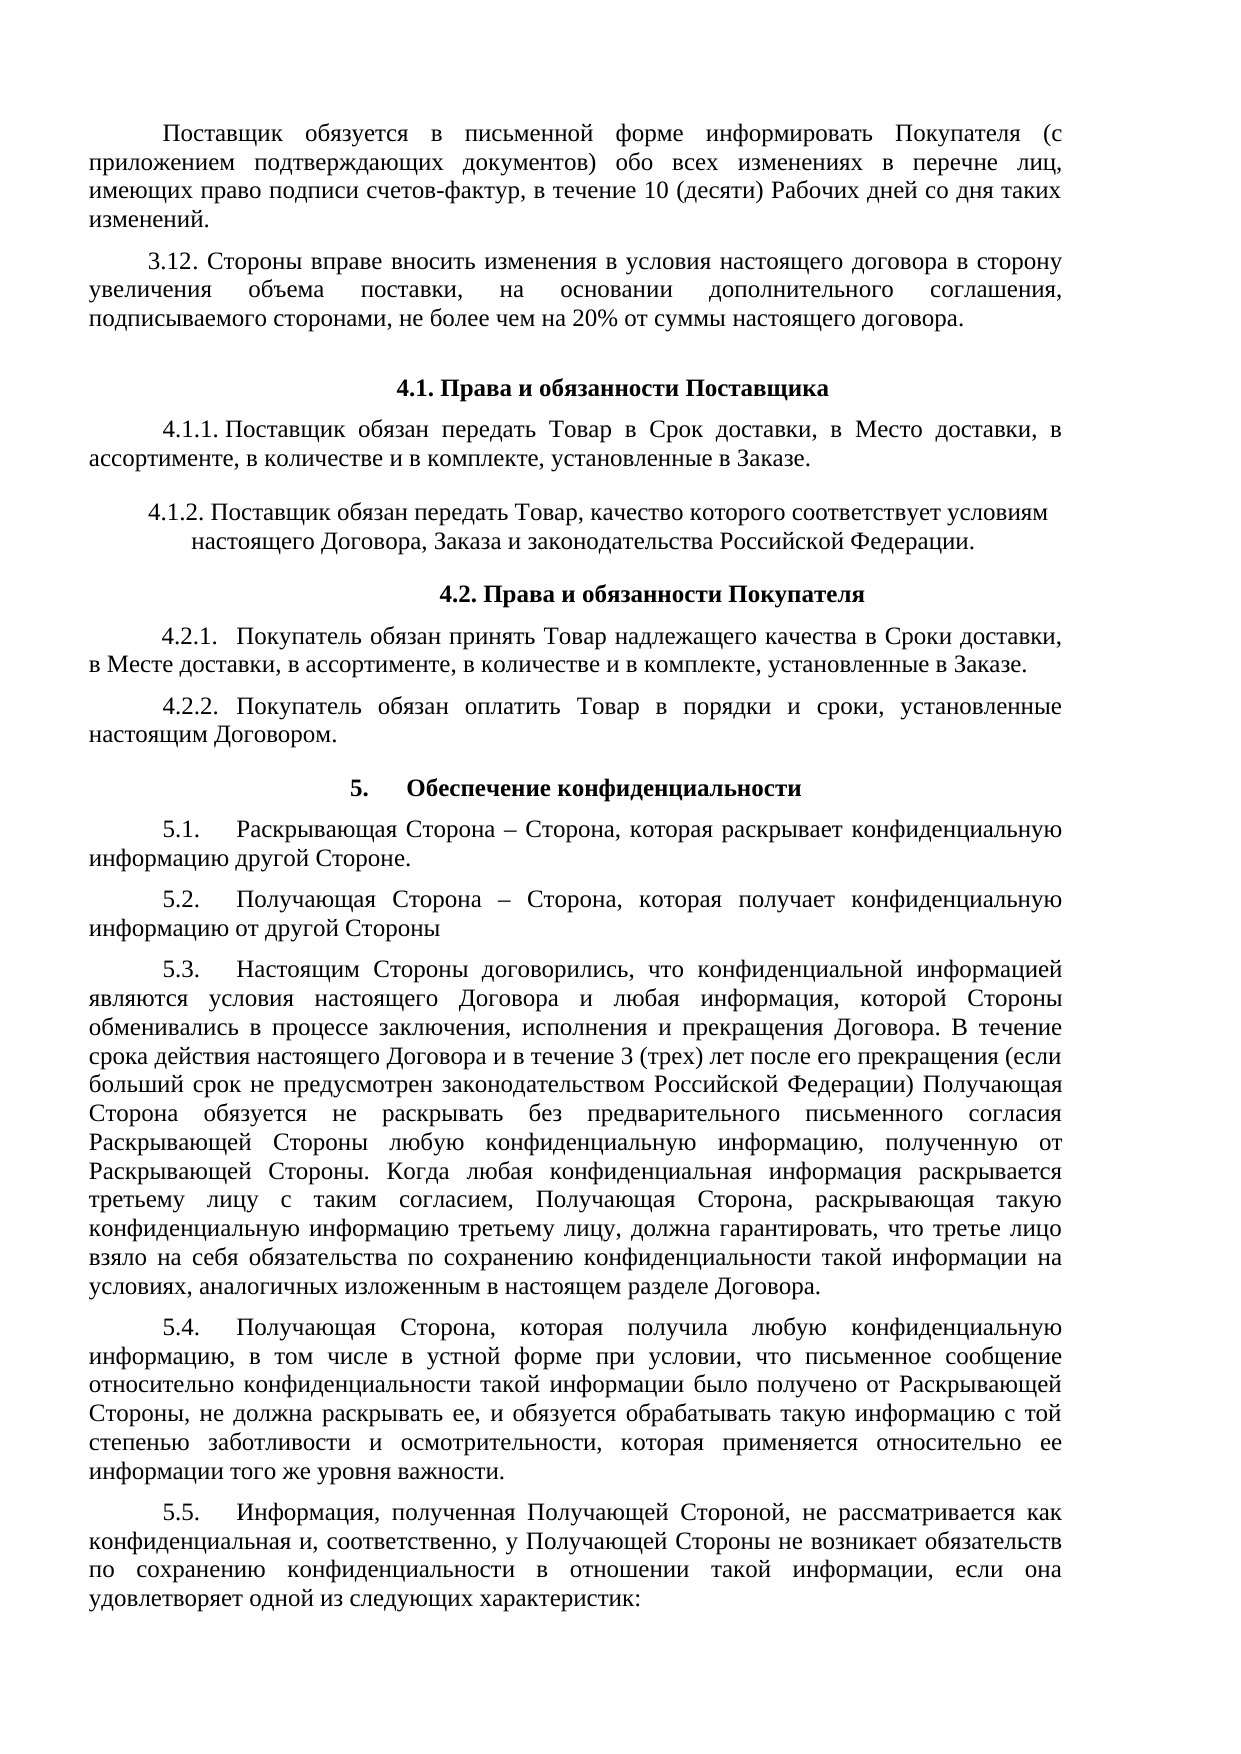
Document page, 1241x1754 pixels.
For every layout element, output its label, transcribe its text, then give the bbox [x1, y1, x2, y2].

text 4.2. Права и обязанности Покупателя [133, 579, 1063, 608]
list Получающая Сторона – Сторона, которая получает конфиденциальную информацию от другой Стороны [89, 884, 1063, 942]
list Обеспечение конфиденциальности [89, 773, 1063, 802]
list Настоящим Стороны договорились, что конфиденциальной информацией являются условия настоящего Договора и любая информация, которой Стороны обменивались в процессе заключения, исполнения и прекращения Договора. В течение срока действия настоящего Договора и в течение 3 (трех) лет после его прекращения (если больший срок не предусмотрен законодательством Российской Федерации) Получающая Сторона обязуется не раскрывать без предварительного письменного согласия Раскрывающей Стороны любую конфиденциальную информацию, полученную от Раскрывающей Стороны. Когда любая конфиденциальная информация раскрывается третьему лицу с таким согласием, Получающая Сторона, раскрывающая такую конфиденциальную информацию третьему лицу, должна гарантировать, что третье лицо взяло на себя обязательства по сохранению конфиденциальности такой информации на условиях, аналогичных изложенным в настоящем разделе Договора. [89, 954, 1063, 1299]
list Раскрывающая Сторона – Сторона, которая раскрывает конфиденциальную информацию другой Стороне. [89, 814, 1063, 872]
text 4.1. Права и обязанности Поставщика [89, 373, 1063, 402]
list Информация, полученная Получающей Стороной, не рассматривается как конфиденциальная и, соответственно, у Получающей Стороны не возникает обязательств по сохранению конфиденциальности в отношении такой информации, если она удовлетворяет одной из следующих характеристик: [89, 1497, 1063, 1612]
text Поставщик обязуется в письменной форме информировать Покупателя (с приложением подтверждающих документов) обо всех изменениях в перечне лиц, имеющих право подписи счетов-фактур, в течение 10 (десяти) Рабочих дней со дня таких изменений. [89, 118, 1063, 233]
list Покупатель обязан оплатить Товар в порядки и сроки, установленные настоящим Договором. [89, 691, 1063, 748]
list . Стороны вправе вносить изменения в условия настоящего договора в сторону увеличения объема поставки, на основании дополнительного соглашения, подписываемого сторонами, не более чем на 20% от суммы настоящего договора. [89, 246, 1063, 332]
list Поставщик обязан передать Товар, качество которого соответствует условиям настоящего Договора, Заказа и законодательства Российской Федерации. [103, 497, 1063, 554]
list Получающая Сторона, которая получила любую конфиденциальную информацию, в том числе в устной форме при условии, что письменное сообщение относительно конфиденциальности такой информации было получено от Раскрывающей Стороны, не должна раскрывать ее, и обязуется обрабатывать такую информацию с той степенью заботливости и осмотрительности, которая применяется относительно ее информации того же уровня важности. [89, 1312, 1063, 1484]
list Покупатель обязан принять Товар надлежащего качества в Сроки доставки, в Месте доставки, в ассортименте, в количестве и в комплекте, установленные в Заказе. [89, 621, 1063, 678]
list Поставщик обязан передать Товар в Срок доставки, в Место доставки, в ассортименте, в количестве и в комплекте, установленные в Заказе. [89, 414, 1063, 472]
